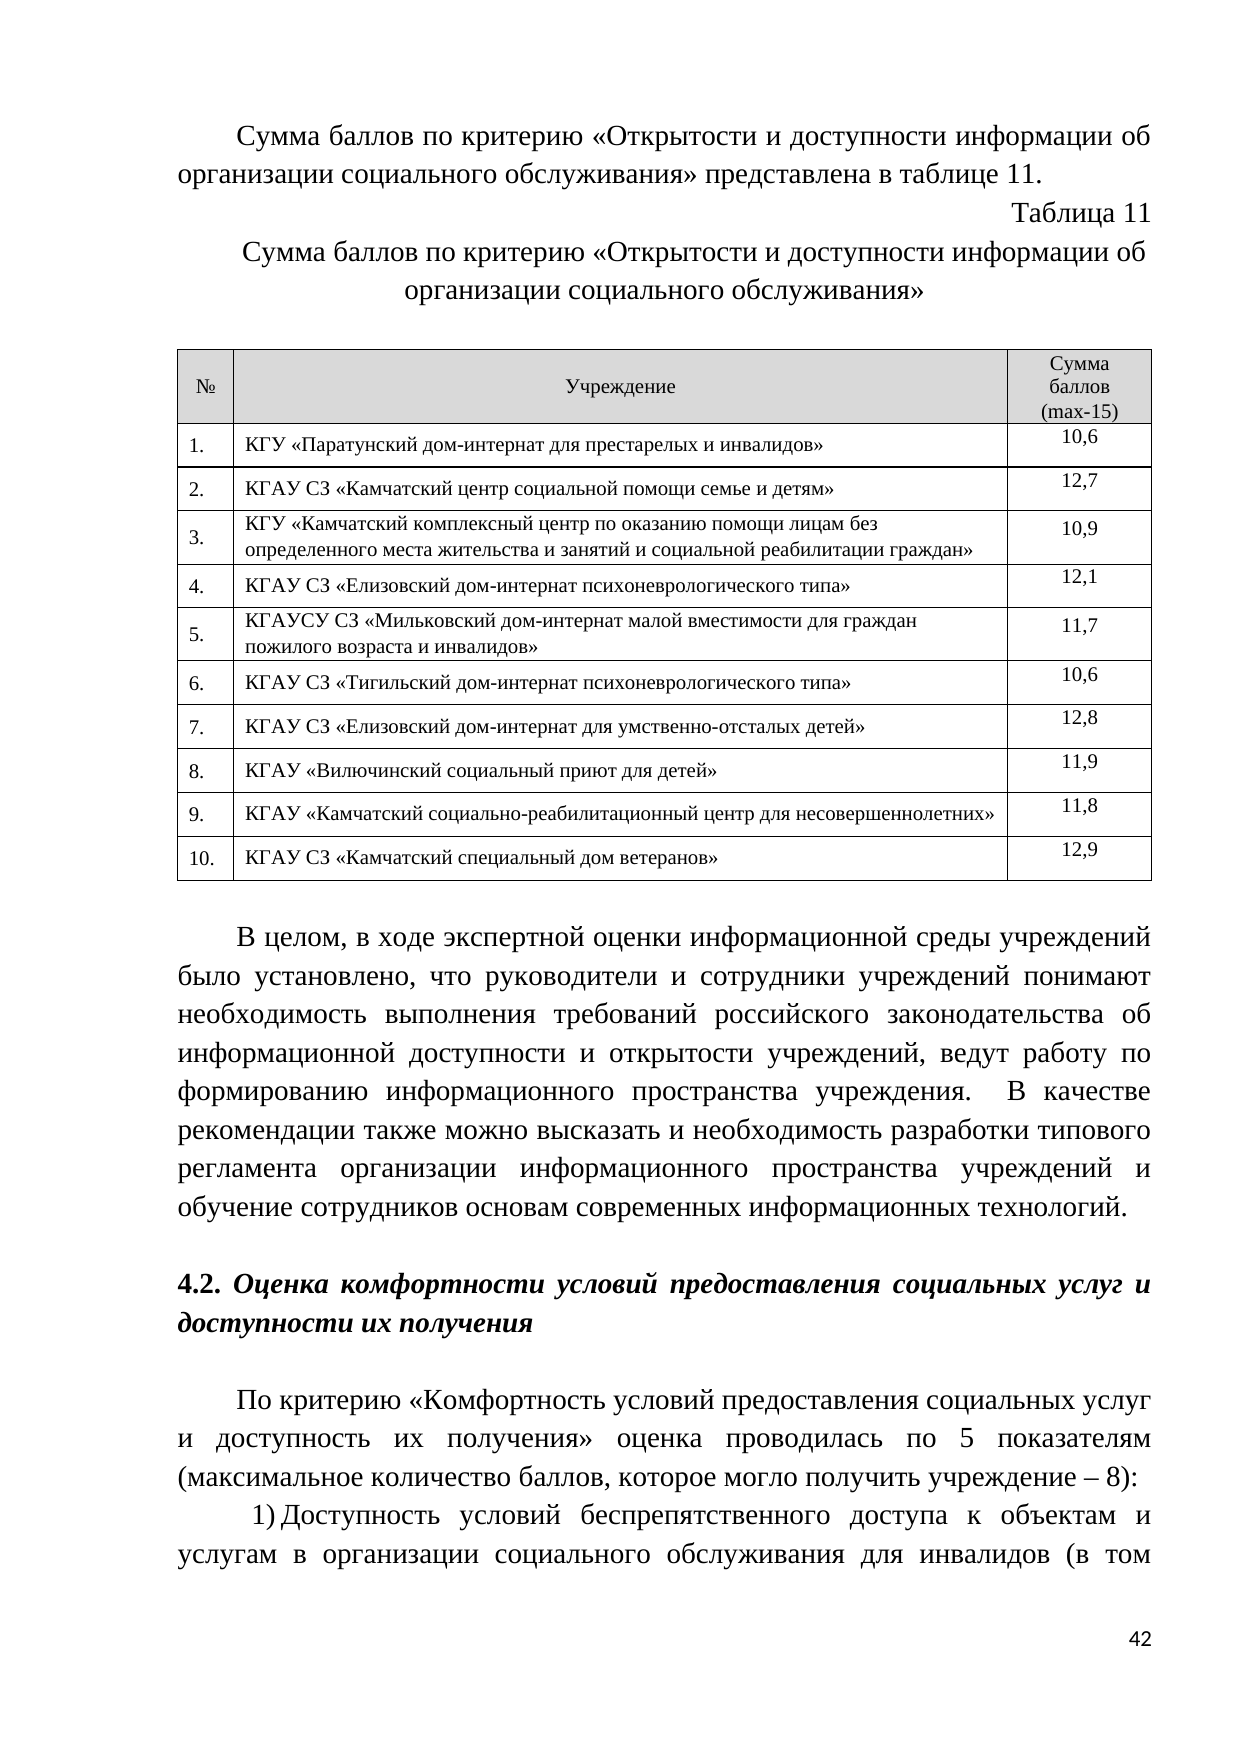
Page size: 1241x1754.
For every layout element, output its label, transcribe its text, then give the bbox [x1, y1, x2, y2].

table_cell КГАУ СЗ «Камчатский центр социальной помощи семье и детям» [234, 468, 1007, 510]
text 4.2. Оценка комфортности условий предоставления социальных услуг и доступности их получения [177, 1266, 1152, 1338]
table_cell 3. [178, 511, 233, 563]
table_cell 5. [178, 608, 233, 660]
table_cell 8. [178, 749, 233, 792]
table_cell КГАУ «Камчатский социально-реабилитационный центр для несовершеннолетних» [234, 793, 1007, 836]
table_cell КГАУ СЗ «Тигильский дом-интернат психоневрологического типа» [234, 661, 1007, 704]
table_cell 11,8 [1008, 793, 1151, 836]
table_cell 10,6 [1008, 424, 1151, 466]
table_cell КГАУ СЗ «Елизовский дом-интернат для умственно-отсталых детей» [234, 705, 1007, 748]
table_cell 10,6 [1008, 661, 1151, 704]
table_cell 9. [178, 793, 233, 836]
text Сумма баллов по критерию «Открытости и доступности информации об организации социального обслуживания» представлена в таблице 11. [177, 118, 1152, 190]
table_cell 1. [178, 424, 233, 466]
text По критерию «Комфортность условий предоставления социальных услуг и доступность их получения» оценка проводилась по 5 показателям (максимальное количество баллов, которое могло получить учреждение – 8): [177, 1382, 1152, 1492]
table_cell КГАУ СЗ «Елизовский дом-интернат психоневрологического типа» [234, 565, 1007, 607]
table_header Учреждение [234, 350, 1007, 423]
table_cell 10,9 [1008, 511, 1151, 563]
table_cell 12,7 [1008, 468, 1151, 510]
table_cell КГАУСУ СЗ «Мильковский дом-интернат малой вместимости для граждан пожилого возраста и инвалидов» [234, 608, 1007, 660]
table_cell 12,8 [1008, 705, 1151, 748]
table_cell 7. [178, 705, 233, 748]
table_cell 4. [178, 565, 233, 607]
text В целом, в ходе экспертной оценки информационной среды учреждений было установлено, что руководители и сотрудники учреждений понимают необходимость выполнения требований российского законодательства об информационной доступности и открытости учреждений, ведут работу по формированию информационного пространства учреждения. В качестве рекомендации также можно высказать и необходимость разработки типового регламента организации информационного пространства учреждений и обучение сотрудников основам современных информационных технологий. [177, 919, 1152, 1223]
table_cell 11,9 [1008, 749, 1151, 792]
table_cell КГУ «Камчатский комплексный центр по оказанию помощи лицам без определенного места жительства и занятий и социальной реабилитации граждан» [234, 511, 1007, 563]
table_cell КГАУ «Вилючинский социальный приют для детей» [234, 749, 1007, 792]
text Таблица 11 [177, 195, 1152, 229]
table_cell 12,1 [1008, 565, 1151, 607]
table_cell 6. [178, 661, 233, 704]
table_header Сумма баллов (max-15) [1008, 350, 1151, 423]
text Сумма баллов по критерию «Открытости и доступности информации об организации социального обслуживания» [177, 234, 1152, 306]
table_cell 2. [178, 468, 233, 510]
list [177, 1497, 1152, 1569]
table_cell 11,7 [1008, 608, 1151, 660]
table_cell КГУ «Паратунский дом-интернат для престарелых и инвалидов» [234, 424, 1007, 466]
table_cell 12,9 [1008, 837, 1151, 880]
table_cell КГАУ СЗ «Камчатский специальный дом ветеранов» [234, 837, 1007, 880]
table_header № [178, 350, 233, 423]
table_cell 10. [178, 837, 233, 880]
